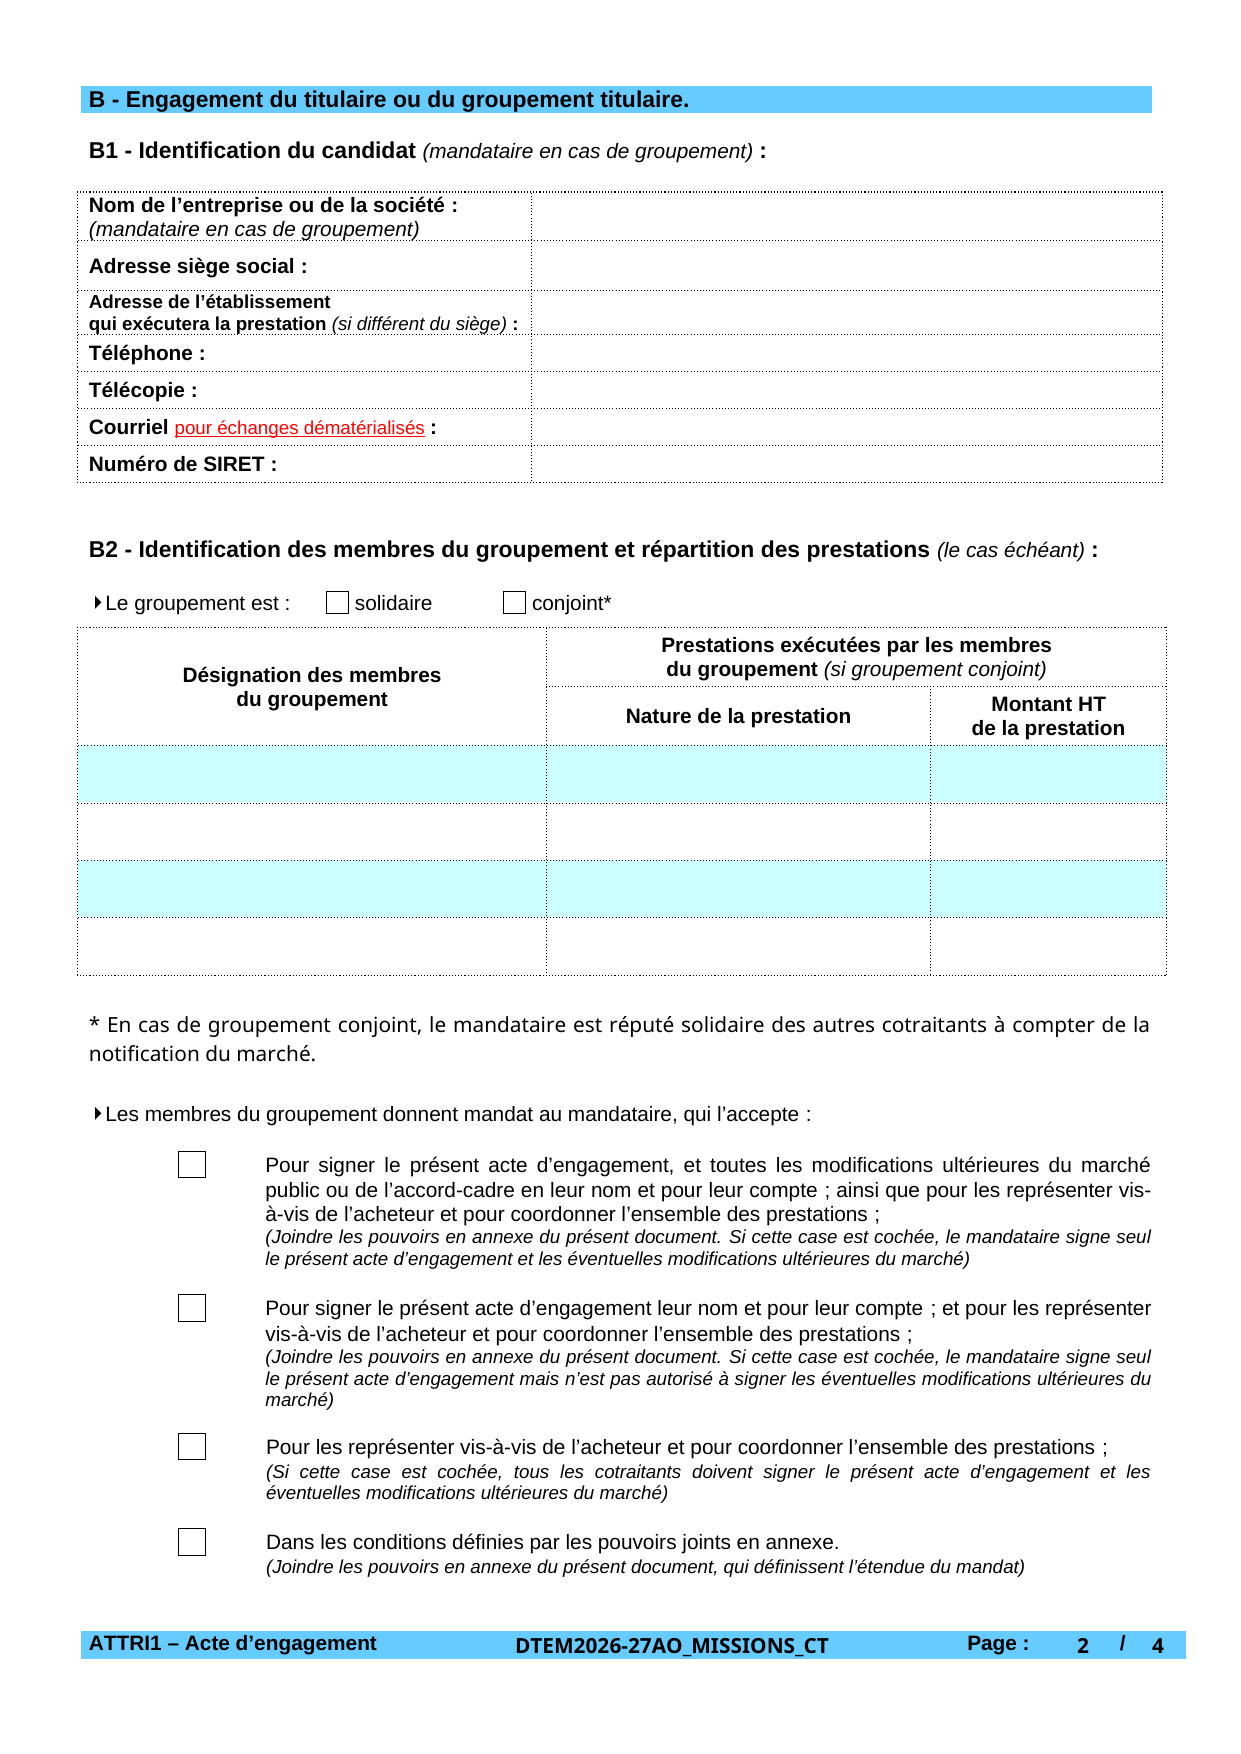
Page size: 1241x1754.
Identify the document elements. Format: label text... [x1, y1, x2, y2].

text (Joindre les pouvoirs en annexe du présent document. Si cette case est cochée, le mandataire signe seul le présent acte d’engagement mais n’est pas autorisé à signer les éventuelles modifications ultérieures du marché) [89, 1346, 1152, 1410]
table_cell [532, 240, 1163, 290]
table_cell [930, 745, 1167, 802]
table_cell [546, 917, 930, 974]
table_cell [78, 803, 546, 860]
table_cell [78, 917, 546, 974]
table_cell [532, 371, 1163, 408]
table_header Désignation des membres du groupement [78, 627, 546, 745]
subtitle B1 - Identification du candidat (mandataire en cas de groupement) : [89, 137, 1152, 163]
table_cell [78, 745, 546, 802]
table_header Prestations exécutées par les membres du groupement (si groupement conjoint) [546, 627, 1167, 686]
text Pour signer le présent acte d’engagement leur nom et pour leur compte ; et pour les représenter vis-à-vis de l’acheteur et pour coordonner l’ensemble des prestations ; [89, 1293, 1152, 1346]
table_header B - Engagement du titulaire ou du groupement titulaire. [81, 86, 1152, 113]
table_cell [546, 745, 930, 802]
table_header [532, 191, 1163, 240]
table_cell [546, 860, 930, 917]
table_cell Montant HT de la prestation [930, 686, 1167, 745]
table_cell [930, 803, 1167, 860]
text (Si cette case est cochée, tous les cotraitants doivent signer le présent acte d’engagement et les éventuelles modifications ultérieures du marché) [177, 1460, 1152, 1503]
table_cell [930, 917, 1167, 974]
table_cell Adresse de l’établissement qui exécutera la prestation (si différent du siège) : [78, 290, 532, 334]
table_cell Nature de la prestation [546, 686, 930, 745]
table_cell Téléphone : [78, 334, 532, 371]
table_cell Courriel pour échanges dématérialisés : [78, 408, 532, 445]
text (Joindre les pouvoirs en annexe du présent document. Si cette case est cochée, le mandataire signe seul le présent acte d’engagement et les éventuelles modifications ultérieures du marché) [89, 1226, 1152, 1269]
text Pour les représenter vis-à-vis de l’acheteur et pour coordonner l’ensemble des prestations ; [177, 1432, 1152, 1460]
table_cell Télécopie : [78, 371, 532, 408]
text Pour signer le présent acte d’engagement, et toutes les modifications ultérieures du marché public ou de l’accord-cadre en leur nom et pour leur compte ; ainsi que pour les représenter vis-à-vis de l’acheteur et pour coordonner l’ensemble des prestations ; [89, 1150, 1152, 1226]
table_cell [532, 408, 1163, 445]
text * En cas de groupement conjoint, le mandataire est réputé solidaire des autres cotraitants à compter de la notification du marché. [89, 1010, 1152, 1067]
table_cell Adresse siège social : [78, 240, 532, 290]
table_cell [78, 860, 546, 917]
table_cell Numéro de SIRET : [78, 445, 532, 482]
subtitle B2 - Identification des membres du groupement et répartition des prestations (le cas échéant) : [89, 536, 1152, 562]
table_cell [930, 860, 1167, 917]
table_cell [532, 290, 1163, 334]
text Le groupement est : solidaire conjoint* [89, 590, 1152, 614]
table_cell [546, 803, 930, 860]
text Dans les conditions définies par les pouvoirs joints en annexe. [118, 1527, 1152, 1556]
table_cell [532, 334, 1163, 371]
text Les membres du groupement donnent mandat au mandataire, qui l’accepte : [89, 1102, 1152, 1126]
text (Joindre les pouvoirs en annexe du présent document, qui définissent l’étendue du mandat) [118, 1556, 1152, 1577]
table_header Nom de l’entreprise ou de la société : (mandataire en cas de groupement) [78, 191, 532, 240]
table_cell [532, 445, 1163, 482]
